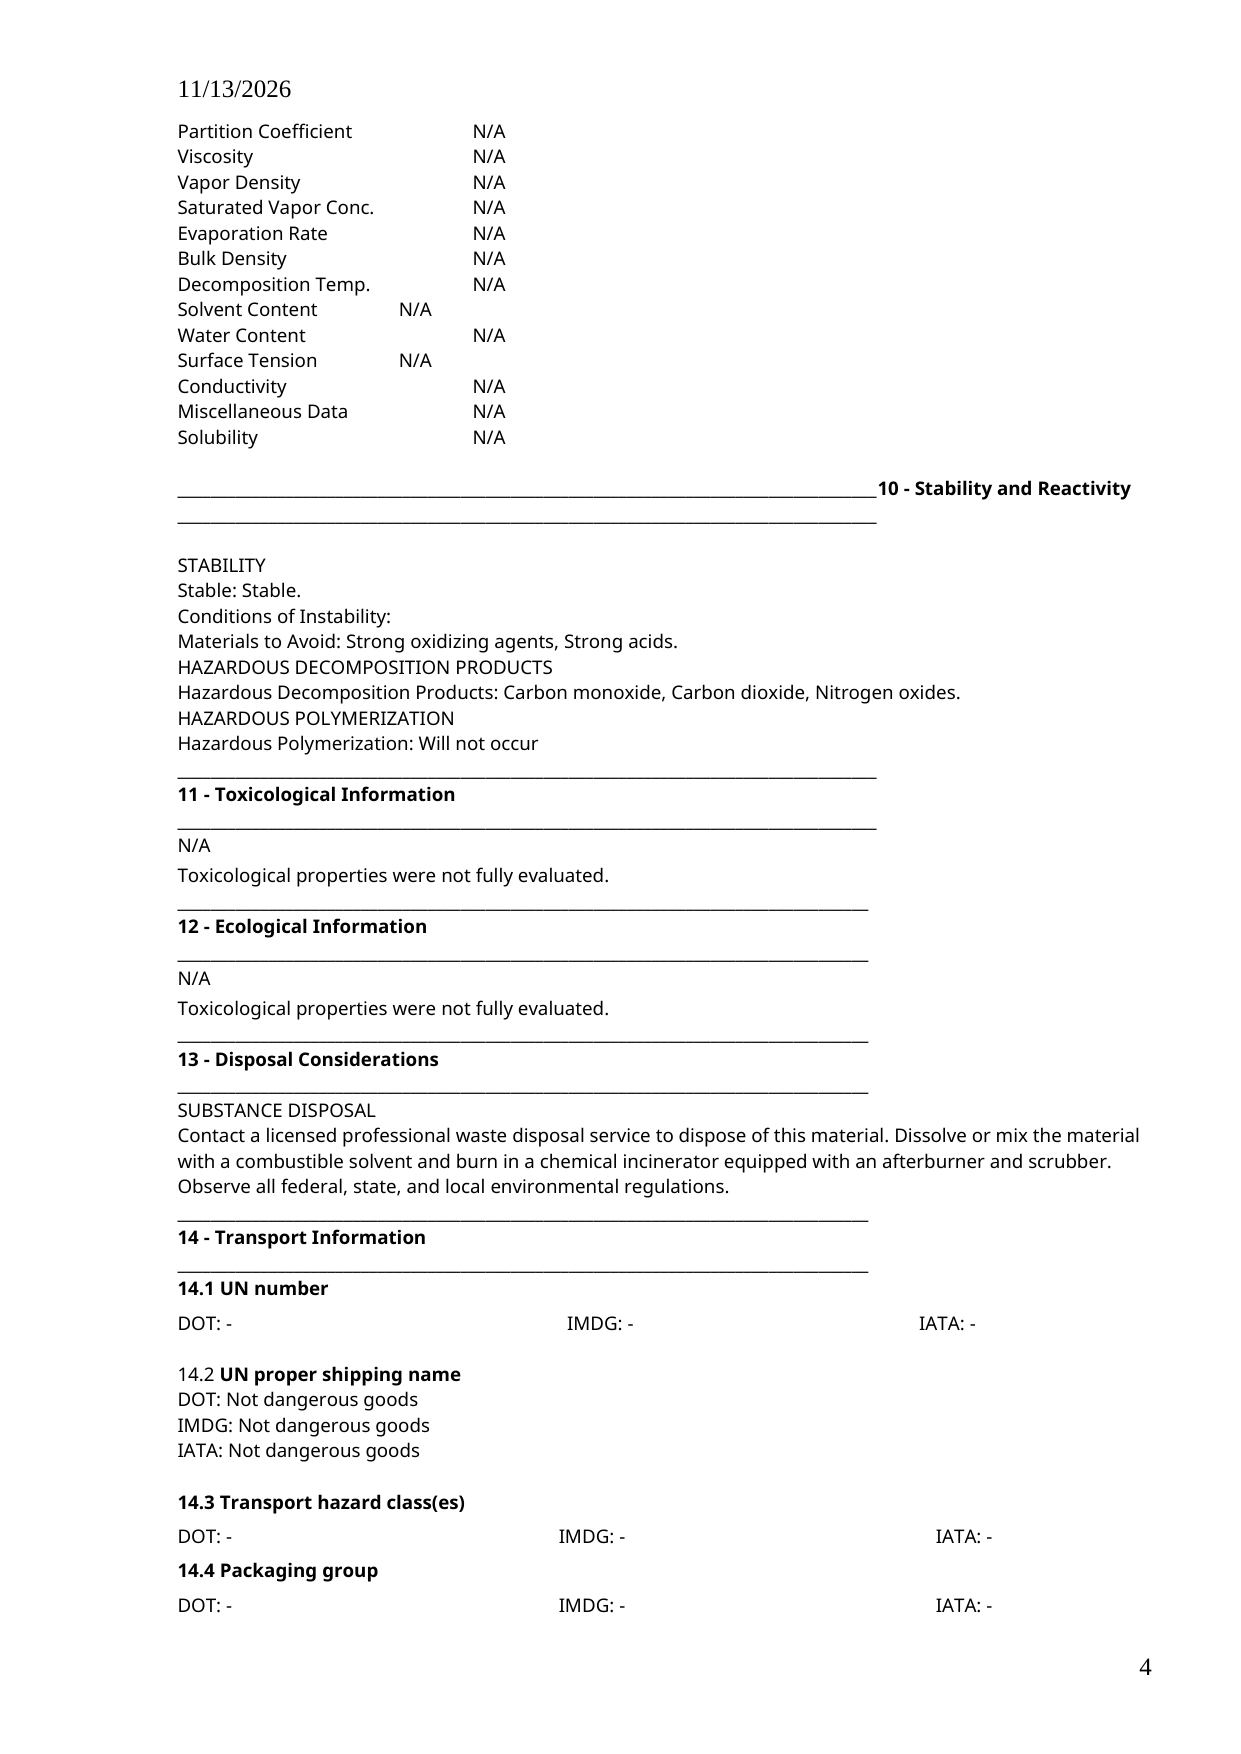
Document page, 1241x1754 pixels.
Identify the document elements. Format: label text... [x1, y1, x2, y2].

text 12 - Ecological Information [177, 914, 1152, 939]
text ___________________________________________________________________________________ [177, 939, 1152, 965]
text ___________________________________________________________________________________ [177, 1021, 1152, 1046]
text Contact a licensed professional waste disposal service to dispose of this material. Dissolve or mix the material with a combustible solvent and burn in a chemical incinerator equipped with an afterburner and scrubber. Observe all federal, state, and local environmental regulations. [177, 1123, 1152, 1199]
text Materials to Avoid: Strong oxidizing agents, Strong acids. [177, 628, 1152, 654]
text 14.2 UN proper shipping name [177, 1361, 1152, 1387]
text 14.4 Packaging group [177, 1558, 1154, 1583]
text 14.1 UN number [177, 1276, 1154, 1301]
text DOT: - IMDG: - IATA: - [177, 1523, 1154, 1549]
text 13 - Disposal Considerations [177, 1046, 1152, 1072]
text Bulk Density N/A [177, 246, 1152, 271]
text HAZARDOUS DECOMPOSITION PRODUCTS [177, 654, 1152, 679]
text Stable: Stable. [177, 577, 1152, 603]
text ____________________________________________________________________________________ [177, 807, 1152, 833]
text 11 - Toxicological Information [177, 782, 1152, 807]
text Viscosity N/A [177, 144, 1152, 169]
text Evaporation Rate N/A [177, 220, 1152, 246]
text Solvent Content N/A [177, 297, 1152, 322]
text STABILITY [177, 552, 1152, 577]
text Hazardous Polymerization: Will not occur [177, 731, 1152, 756]
text ____________________________________________________________________________________ [177, 756, 1152, 782]
text DOT: Not dangerous goods [177, 1387, 1152, 1412]
text ___________________________________________________________________________________ [177, 888, 1152, 914]
text Saturated Vapor Conc. N/A [177, 195, 1152, 220]
text 14.3 Transport hazard class(es) [177, 1489, 1154, 1515]
text Toxicological properties were not fully evaluated. [177, 863, 1154, 888]
text DOT: - IMDG: - IATA: - [177, 1592, 1154, 1618]
text Water Content N/A [177, 322, 1152, 348]
text Solubility N/A [177, 424, 1152, 450]
text ___________________________________________________________________________________ [177, 1072, 1152, 1097]
text 14 - Transport Information [177, 1225, 1152, 1250]
text Partition Coefficient N/A [177, 118, 1152, 144]
text N/A [177, 833, 1154, 858]
text IATA: Not dangerous goods [177, 1438, 1152, 1463]
text ____________________________________________________________________________________ [177, 501, 1152, 526]
text DOT: - IMDG: - IATA: - [177, 1310, 1154, 1336]
text HAZARDOUS POLYMERIZATION [177, 705, 1152, 731]
text Decomposition Temp. N/A [177, 271, 1152, 297]
text Vapor Density N/A [177, 169, 1152, 195]
text Conditions of Instability: [177, 603, 1152, 628]
text ___________________________________________________________________________________ [177, 1199, 1152, 1225]
text IMDG: Not dangerous goods [177, 1412, 1152, 1438]
text Miscellaneous Data N/A [177, 399, 1152, 424]
text Conductivity N/A [177, 373, 1152, 399]
text Surface Tension N/A [177, 348, 1152, 373]
text SUBSTANCE DISPOSAL [177, 1097, 1152, 1123]
text Toxicological properties were not fully evaluated. [177, 995, 1154, 1021]
text N/A [177, 965, 1152, 990]
text ___________________________________________________________________________________ [177, 1250, 1152, 1276]
text Hazardous Decomposition Products: Carbon monoxide, Carbon dioxide, Nitrogen oxides. [177, 679, 1152, 705]
text ____________________________________________________________________________________10 - Stability and Reactivity [177, 475, 1152, 501]
